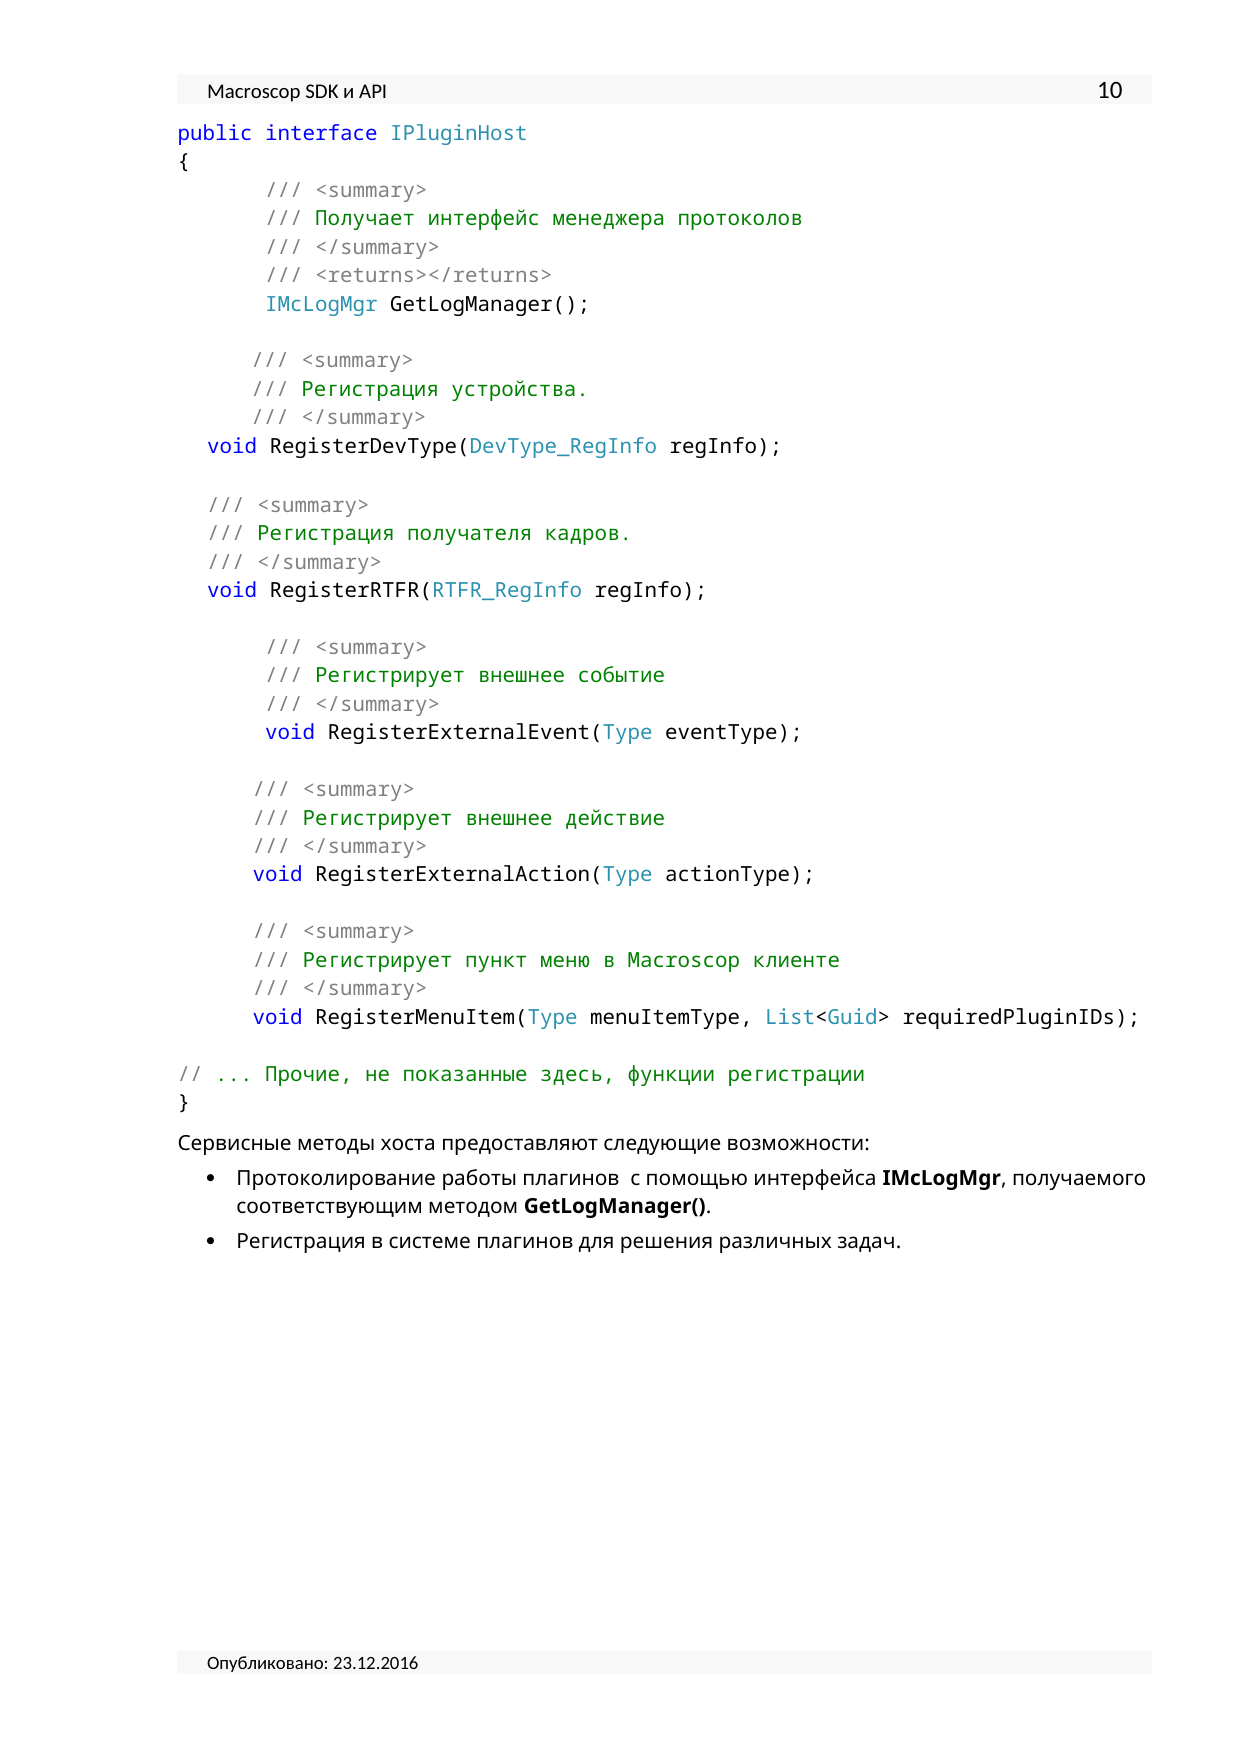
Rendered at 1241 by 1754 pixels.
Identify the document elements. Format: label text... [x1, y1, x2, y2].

text { [177, 147, 1152, 175]
text public interface IPluginHost [177, 118, 1152, 147]
text } [177, 1087, 1152, 1116]
text // ... Прочие, не показанные здесь, функции регистрации [177, 1059, 1152, 1087]
text /// <summary> [177, 774, 1152, 803]
text /// Регистрирует пункт меню в Macroscop клиенте [177, 945, 1152, 973]
list Регистрация в системе плагинов для решения различных задач. [207, 1226, 1152, 1254]
text /// Регистрация получателя кадров. [177, 518, 1152, 547]
text /// <summary> [177, 346, 1152, 374]
text void RegisterMenuItem(Type menuItemType, List<Guid> requiredPluginIDs); [177, 1002, 1152, 1030]
text /// </summary> [177, 402, 1152, 431]
text /// Регистрирует внешнее событие [177, 661, 1152, 689]
text void RegisterExternalAction(Type actionType); [177, 859, 1152, 888]
text /// </summary> [177, 831, 1152, 859]
text /// <summary> [177, 632, 1152, 661]
text /// Получает интерфейс менеджера протоколов [177, 203, 1152, 232]
text /// </summary> [177, 547, 1152, 575]
text /// Регистрирует внешнее действие [177, 803, 1152, 831]
text void RegisterRTFR(RTFR_RegInfo regInfo); [177, 575, 1152, 604]
text /// <summary> [177, 175, 1152, 203]
text void RegisterDevType(DevType_RegInfo regInfo); [177, 431, 1152, 459]
text IMcLogMgr GetLogManager(); [177, 289, 1152, 317]
text /// </summary> [177, 689, 1152, 717]
text Сервисные методы хоста предоставляют следующие возможности: [177, 1128, 1152, 1156]
text void RegisterExternalEvent(Type eventType); [177, 717, 1152, 746]
list Протоколирование работы плагинов с помощью интерфейса IMcLogMgr, получаемого соответствующим методом GetLogManager(). [207, 1163, 1152, 1219]
text /// </summary> [177, 232, 1152, 260]
text /// <returns></returns> [177, 260, 1152, 289]
text /// <summary> [177, 916, 1152, 945]
text /// Регистрация устройства. [177, 374, 1152, 402]
text /// </summary> [177, 973, 1152, 1002]
text /// <summary> [177, 490, 1152, 518]
